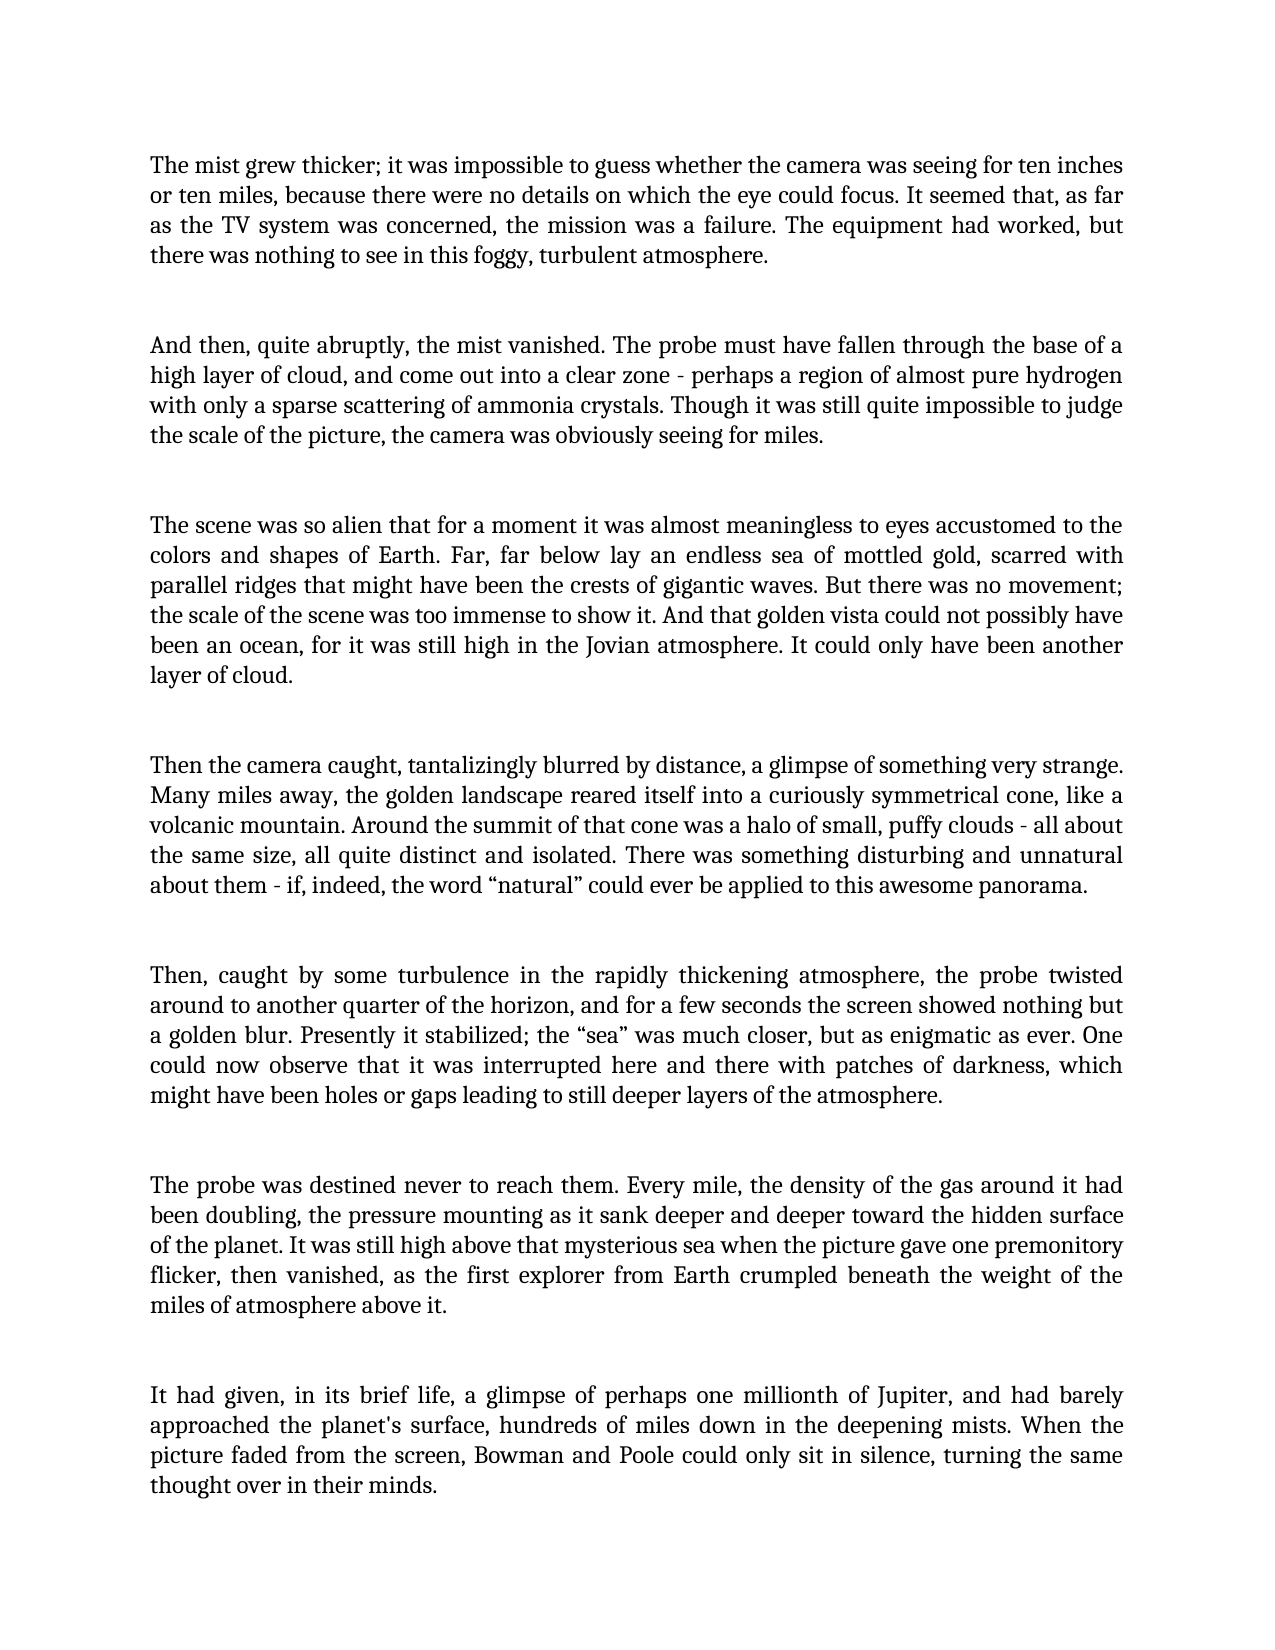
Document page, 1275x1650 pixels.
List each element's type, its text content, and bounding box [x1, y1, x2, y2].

text And then, quite abruptly, the mist vanished. The probe must have fallen through the base of a high layer of cloud, and come out into a clear zone - perhaps a region of almost pure hydrogen with only a sparse scattering of ammonia crystals. Though it was still quite impossible to judge the scale of the picture, the camera was obviously seeing for miles. [150, 330, 1125, 450]
text Then the camera caught, tantalizingly blurred by distance, a glimpse of something very strange. Many miles away, the golden landscape reared itself into a curiously symmetrical cone, like a volcanic mountain. Around the summit of that cone was a halo of small, puffy clouds - all about the same size, all quite distinct and isolated. There was something disturbing and unnatural about them - if, indeed, the word “natural” could ever be applied to this awesome panorama. [150, 750, 1125, 900]
text The mist grew thicker; it was impossible to guess whether the camera was seeing for ten inches or ten miles, because there were no details on which the eye could focus. It seemed that, as far as the TV system was concerned, the mission was a failure. The equipment had worked, but there was nothing to see in this foggy, turbulent atmosphere. [150, 150, 1125, 270]
text It had given, in its brief life, a glimpse of perhaps one millionth of Jupiter, and had barely approached the planet's surface, hundreds of miles down in the deepening mists. When the picture faded from the screen, Bowman and Poole could only sit in silence, turning the same thought over in their minds. [150, 1380, 1125, 1500]
text The probe was destined never to reach them. Every mile, the density of the gas around it had been doubling, the pressure mounting as it sank deeper and deeper toward the hidden surface of the planet. It was still high above that mysterious sea when the picture gave one premonitory flicker, then vanished, as the first explorer from Earth crumpled beneath the weight of the miles of atmosphere above it. [150, 1170, 1125, 1320]
text The scene was so alien that for a moment it was almost meaningless to eyes accustomed to the colors and shapes of Earth. Far, far below lay an endless sea of mottled gold, scarred with parallel ridges that might have been the crests of gigantic waves. But there was no movement; the scale of the scene was too immense to show it. And that golden vista could not possibly have been an ocean, for it was still high in the Jovian atmosphere. It could only have been another layer of cloud. [150, 510, 1125, 690]
text Then, caught by some turbulence in the rapidly thickening atmosphere, the probe twisted around to another quarter of the horizon, and for a few seconds the screen showed nothing but a golden blur. Presently it stabilized; the “sea” was much closer, but as enigmatic as ever. One could now observe that it was interrupted here and there with patches of darkness, which might have been holes or gaps leading to still deeper layers of the atmosphere. [150, 960, 1125, 1110]
